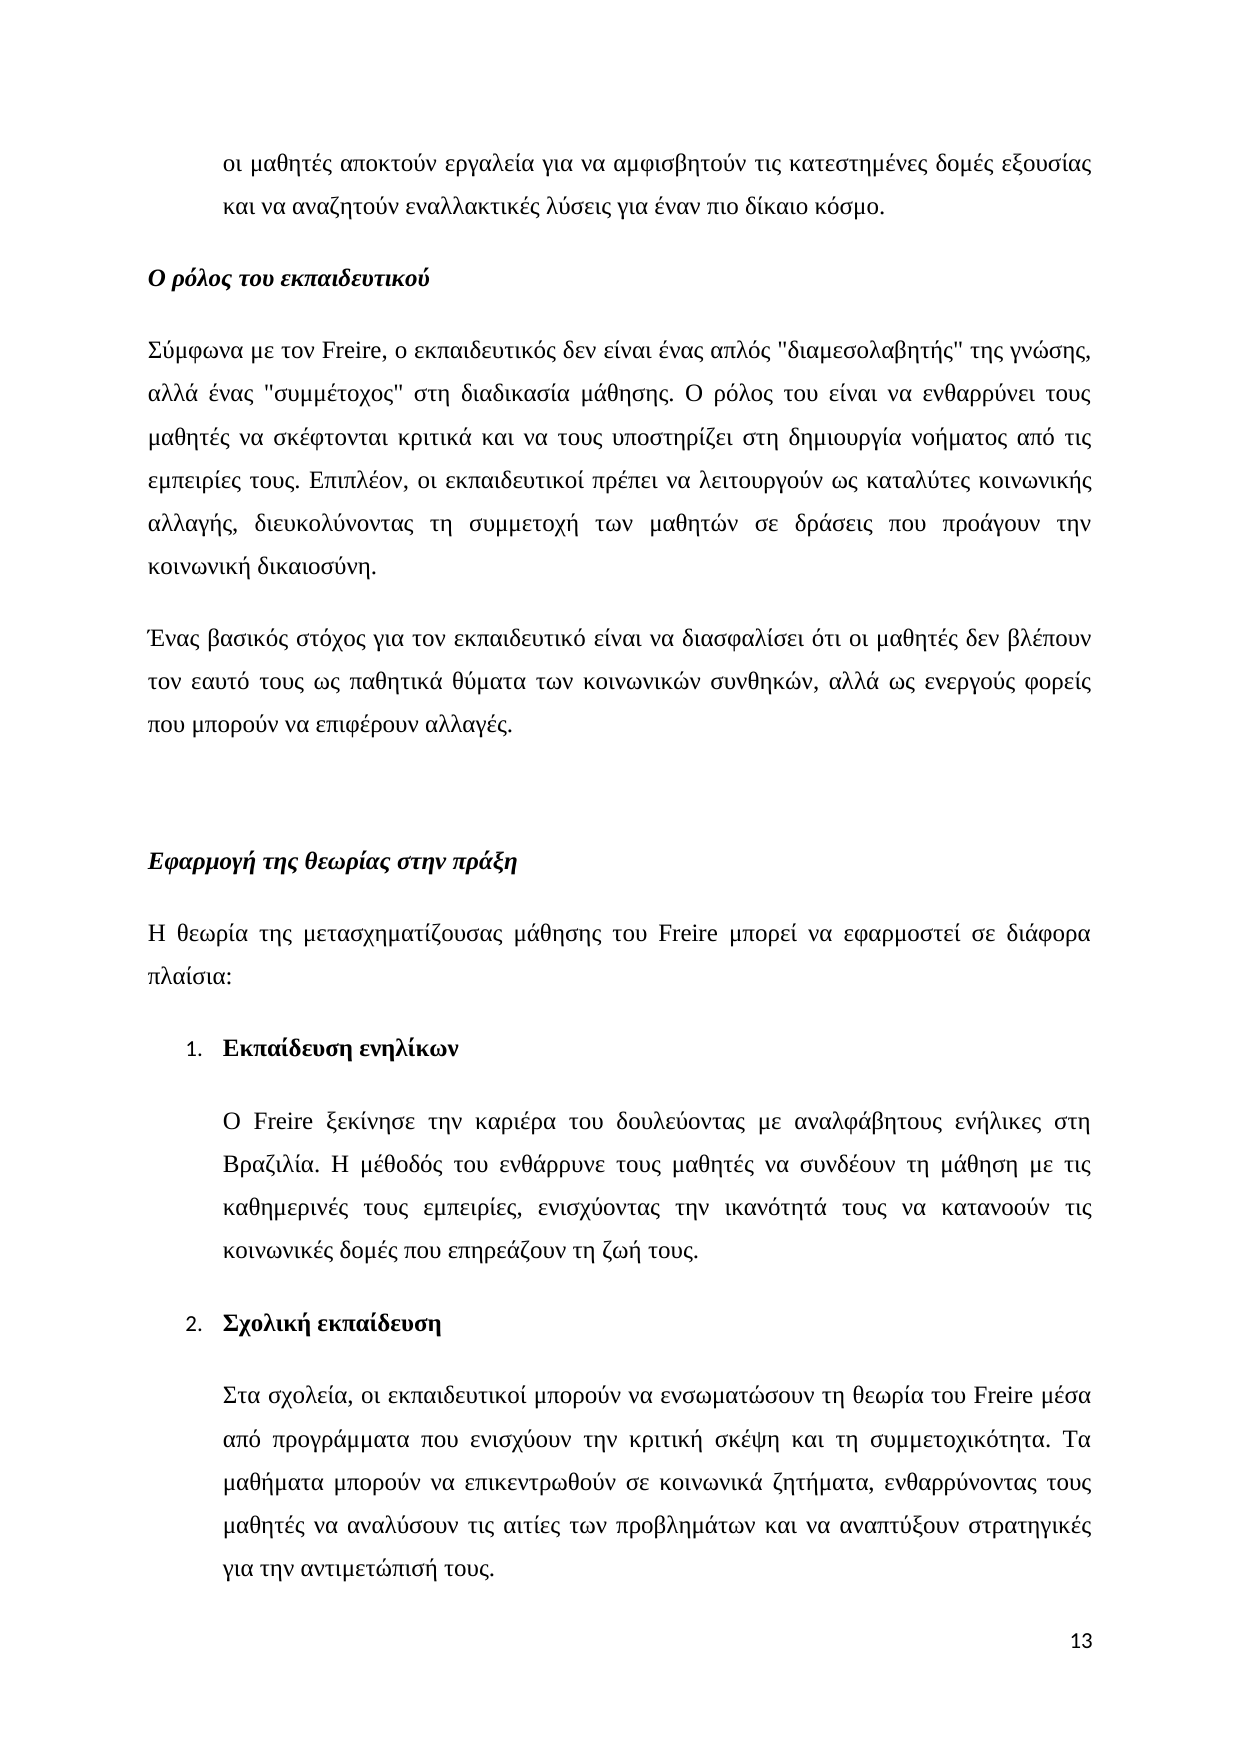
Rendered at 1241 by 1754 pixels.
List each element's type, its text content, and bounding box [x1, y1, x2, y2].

list Σχολική εκπαίδευση [185, 1308, 1092, 1337]
subtitle Ο ρόλος του εκπαιδευτικού [148, 263, 1092, 292]
text Σύμφωνα με τον Freire, ο εκπαιδευτικός δεν είναι ένας απλός "διαμεσολαβητής" της γνώσης, αλλά ένας "συμμέτοχος" στη διαδικασία μάθησης. Ο ρόλος του είναι να ενθαρρύνει τους μαθητές να σκέφτονται κριτικά και να τους υποστηρίζει στη δημιουργία νοήματος από τις εμπειρίες τους. Επιπλέον, οι εκπαιδευτικοί πρέπει να λειτουργούν ως καταλύτες κοινωνικής αλλαγής, διευκολύνοντας τη συμμετοχή των μαθητών σε δράσεις που προάγουν την κοινωνική δικαιοσύνη. [148, 335, 1092, 580]
text Στα σχολεία, οι εκπαιδευτικοί μπορούν να ενσωματώσουν τη θεωρία του Freire μέσα από προγράμματα που ενισχύουν την κριτική σκέψη και τη συμμετοχικότητα. Τα μαθήματα μπορούν να επικεντρωθούν σε κοινωνικά ζητήματα, ενθαρρύνοντας τους μαθητές να αναλύσουν τις αιτίες των προβλημάτων και να αναπτύξουν στρατηγικές για την αντιμετώπισή τους. [223, 1381, 1092, 1582]
subtitle Εφαρμογή της θεωρίας στην πράξη [148, 846, 1092, 874]
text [223, 148, 1092, 219]
text Η θεωρία της μετασχηματίζουσας μάθησης του Freire μπορεί να εφαρμοστεί σε διάφορα πλαίσια: [148, 918, 1092, 990]
text Ο Freire ξεκίνησε την καριέρα του δουλεύοντας με αναλφάβητους ενήλικες στη Βραζιλία. Η μέθοδός του ενθάρρυνε τους μαθητές να συνδέουν τη μάθηση με τις καθημερινές τους εμπειρίες, ενισχύοντας την ικανότητά τους να κατανοούν τις κοινωνικές δομές που επηρεάζουν τη ζωή τους. [223, 1106, 1092, 1264]
list Εκπαίδευση ενηλίκων [185, 1033, 1092, 1063]
text Ένας βασικός στόχος για τον εκπαιδευτικό είναι να διασφαλίσει ότι οι μαθητές δεν βλέπουν τον εαυτό τους ως παθητικά θύματα των κοινωνικών συνθηκών, αλλά ως ενεργούς φορείς που μπορούν να επιφέρουν αλλαγές. [148, 623, 1092, 738]
